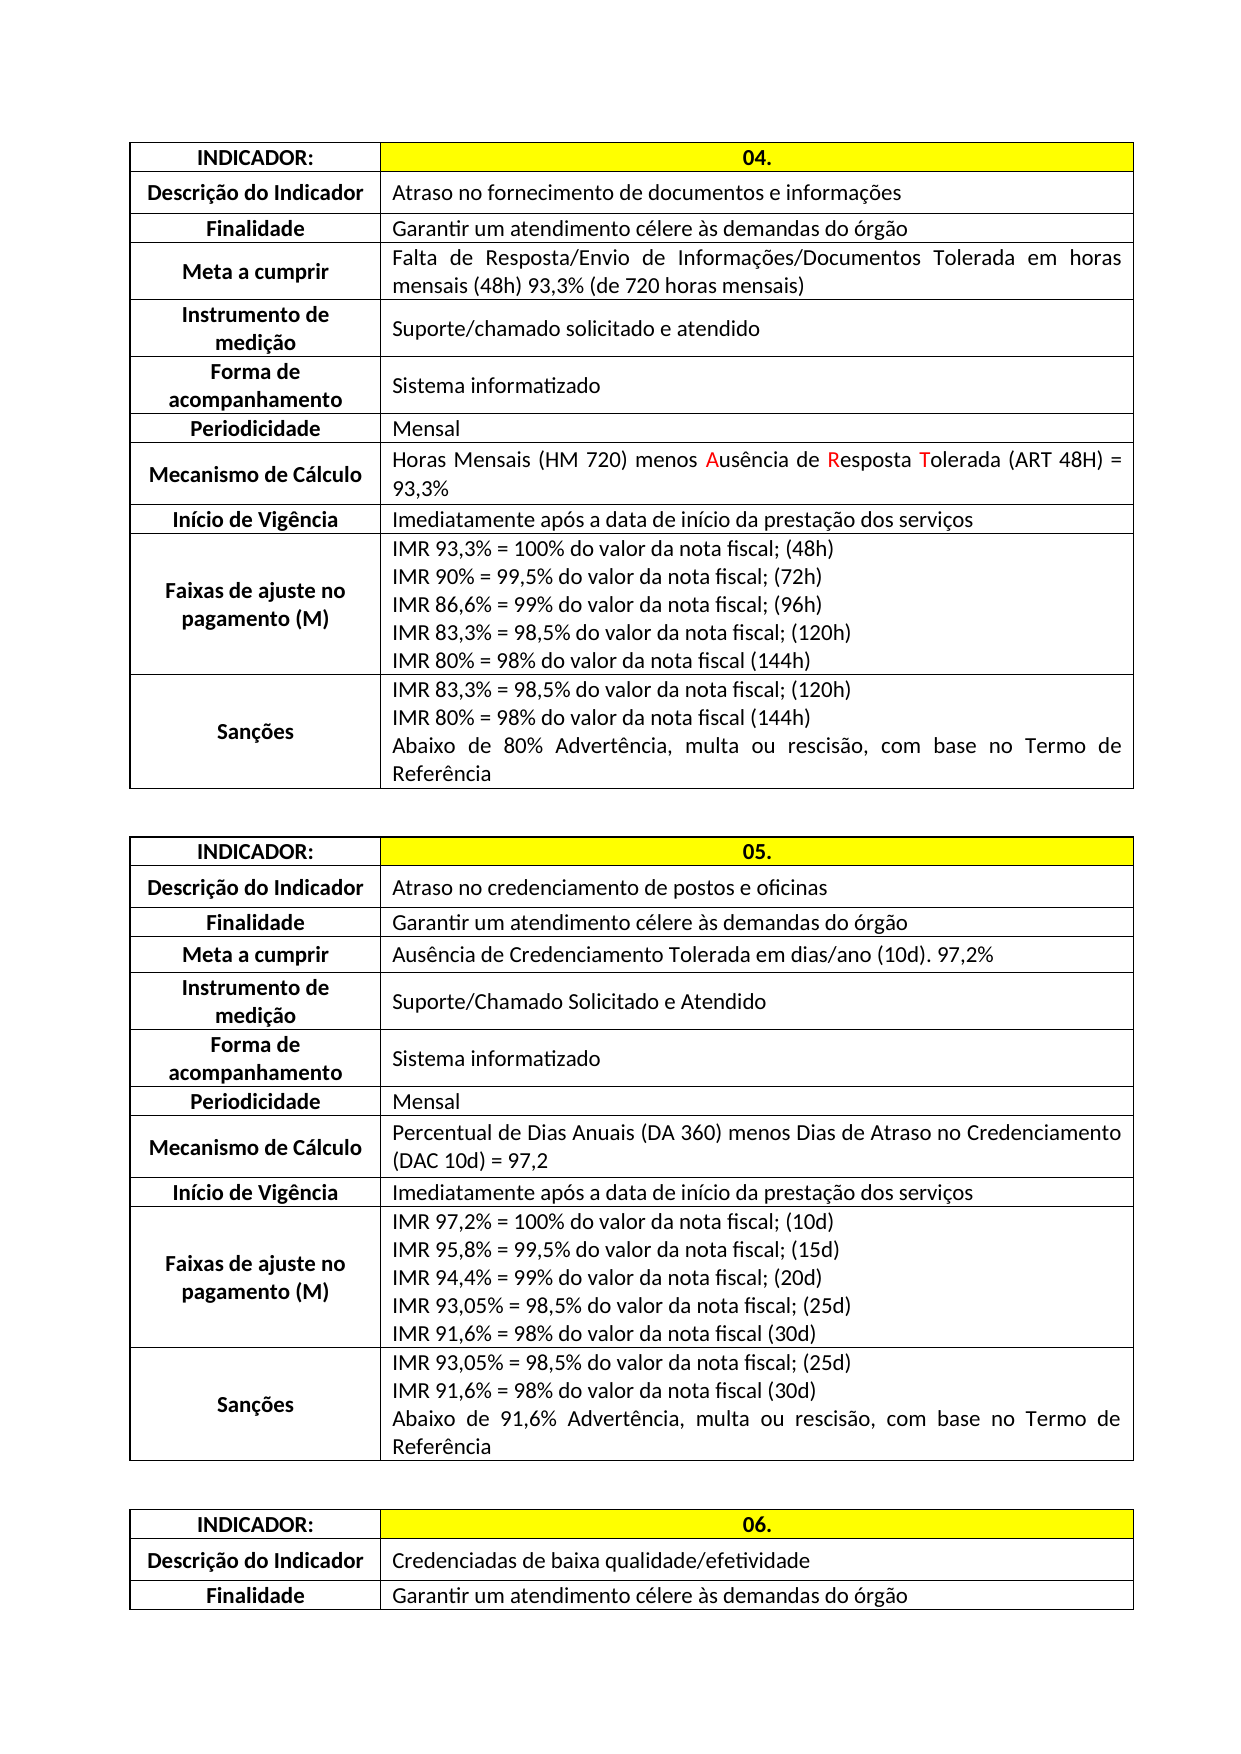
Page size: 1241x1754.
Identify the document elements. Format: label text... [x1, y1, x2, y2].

table_cell IMR 93,3% = 100% do valor da nota fiscal; (48h) IMR 90% = 99,5% do valor da nota fiscal; (72h) IMR 86,6% = 99% do valor da nota fiscal; (96h) IMR 83,3% = 98,5% do valor da nota fiscal; (120h) IMR 80% = 98% do valor da nota fiscal (144h) [381, 534, 1133, 674]
table_header 06. [381, 1510, 1133, 1538]
table_cell Atraso no credenciamento de postos e oficinas [381, 866, 1133, 907]
table_cell Garantir um atendimento célere às demandas do órgão [381, 1581, 1133, 1609]
table_cell Descrição do Indicador [131, 1539, 380, 1580]
table_cell Descrição do Indicador [131, 866, 380, 907]
table_cell Atraso no fornecimento de documentos e informações [381, 172, 1133, 213]
table_cell Suporte/chamado solicitado e atendido [381, 300, 1133, 356]
table_cell Sistema informatizado [381, 1030, 1133, 1086]
table_header INDICADOR: [131, 838, 380, 865]
table_cell Finalidade [131, 908, 380, 936]
table_cell Falta de Resposta/Envio de Informações/Documentos Tolerada em horas mensais (48h) 93,3% (de 720 horas mensais) [381, 243, 1133, 299]
table_cell Imediatamente após a data de início da prestação dos serviços [381, 505, 1133, 533]
table_header 05. [381, 838, 1133, 865]
table_cell Instrumento de medição [131, 973, 380, 1029]
table_cell Faixas de ajuste no pagamento (M) [131, 534, 380, 674]
table_cell Início de Vigência [131, 1178, 380, 1206]
table_cell Suporte/Chamado Solicitado e Atendido [381, 973, 1133, 1029]
table_cell Credenciadas de baixa qualidade/efetividade [381, 1539, 1133, 1580]
table_cell Início de Vigência [131, 505, 380, 533]
table_cell Sanções [131, 675, 380, 787]
table_header INDICADOR: [131, 1510, 380, 1538]
table_cell Mecanismo de Cálculo [131, 1116, 380, 1177]
table_cell Meta a cumprir [131, 243, 380, 299]
table_cell Finalidade [131, 214, 380, 242]
table_cell Mensal [381, 414, 1133, 442]
table_cell Percentual de Dias Anuais (DA 360) menos Dias de Atraso no Credenciamento (DAC 10d) = 97,2 [381, 1116, 1133, 1177]
table_cell Meta a cumprir [131, 937, 380, 972]
table_cell Ausência de Credenciamento Tolerada em dias/ano (10d). 97,2% [381, 937, 1133, 972]
table_cell Instrumento de medição [131, 300, 380, 356]
table_cell Periodicidade [131, 1087, 380, 1115]
table_cell IMR 97,2% = 100% do valor da nota fiscal; (10d) IMR 95,8% = 99,5% do valor da nota fiscal; (15d) IMR 94,4% = 99% do valor da nota fiscal; (20d) IMR 93,05% = 98,5% do valor da nota fiscal; (25d) IMR 91,6% = 98% do valor da nota fiscal (30d) [381, 1207, 1133, 1347]
table_cell Sanções [131, 1348, 380, 1460]
table_cell Garantir um atendimento célere às demandas do órgão [381, 214, 1133, 242]
table_cell Finalidade [131, 1581, 380, 1609]
table_cell IMR 93,05% = 98,5% do valor da nota fiscal; (25d) IMR 91,6% = 98% do valor da nota fiscal (30d) Abaixo de 91,6% Advertência, multa ou rescisão, com base no Termo de Referência [381, 1348, 1133, 1460]
table_cell IMR 83,3% = 98,5% do valor da nota fiscal; (120h) IMR 80% = 98% do valor da nota fiscal (144h) Abaixo de 80% Advertência, multa ou rescisão, com base no Termo de Referência [381, 675, 1133, 787]
table_cell Mecanismo de Cálculo [131, 443, 380, 504]
table_cell Sistema informatizado [381, 357, 1133, 413]
table_cell Horas Mensais (HM 720) menos Ausência de Resposta Tolerada (ART 48H) = 93,3% [381, 443, 1133, 504]
table_header INDICADOR: [131, 143, 380, 171]
table_cell Faixas de ajuste no pagamento (M) [131, 1207, 380, 1347]
table_cell Descrição do Indicador [131, 172, 380, 213]
table_cell Forma de acompanhamento [131, 1030, 380, 1086]
table_cell Imediatamente após a data de início da prestação dos serviços [381, 1178, 1133, 1206]
table_header 04. [381, 143, 1133, 171]
table_cell Forma de acompanhamento [131, 357, 380, 413]
table_cell Mensal [381, 1087, 1133, 1115]
table_cell Periodicidade [131, 414, 380, 442]
table_cell Garantir um atendimento célere às demandas do órgão [381, 908, 1133, 936]
